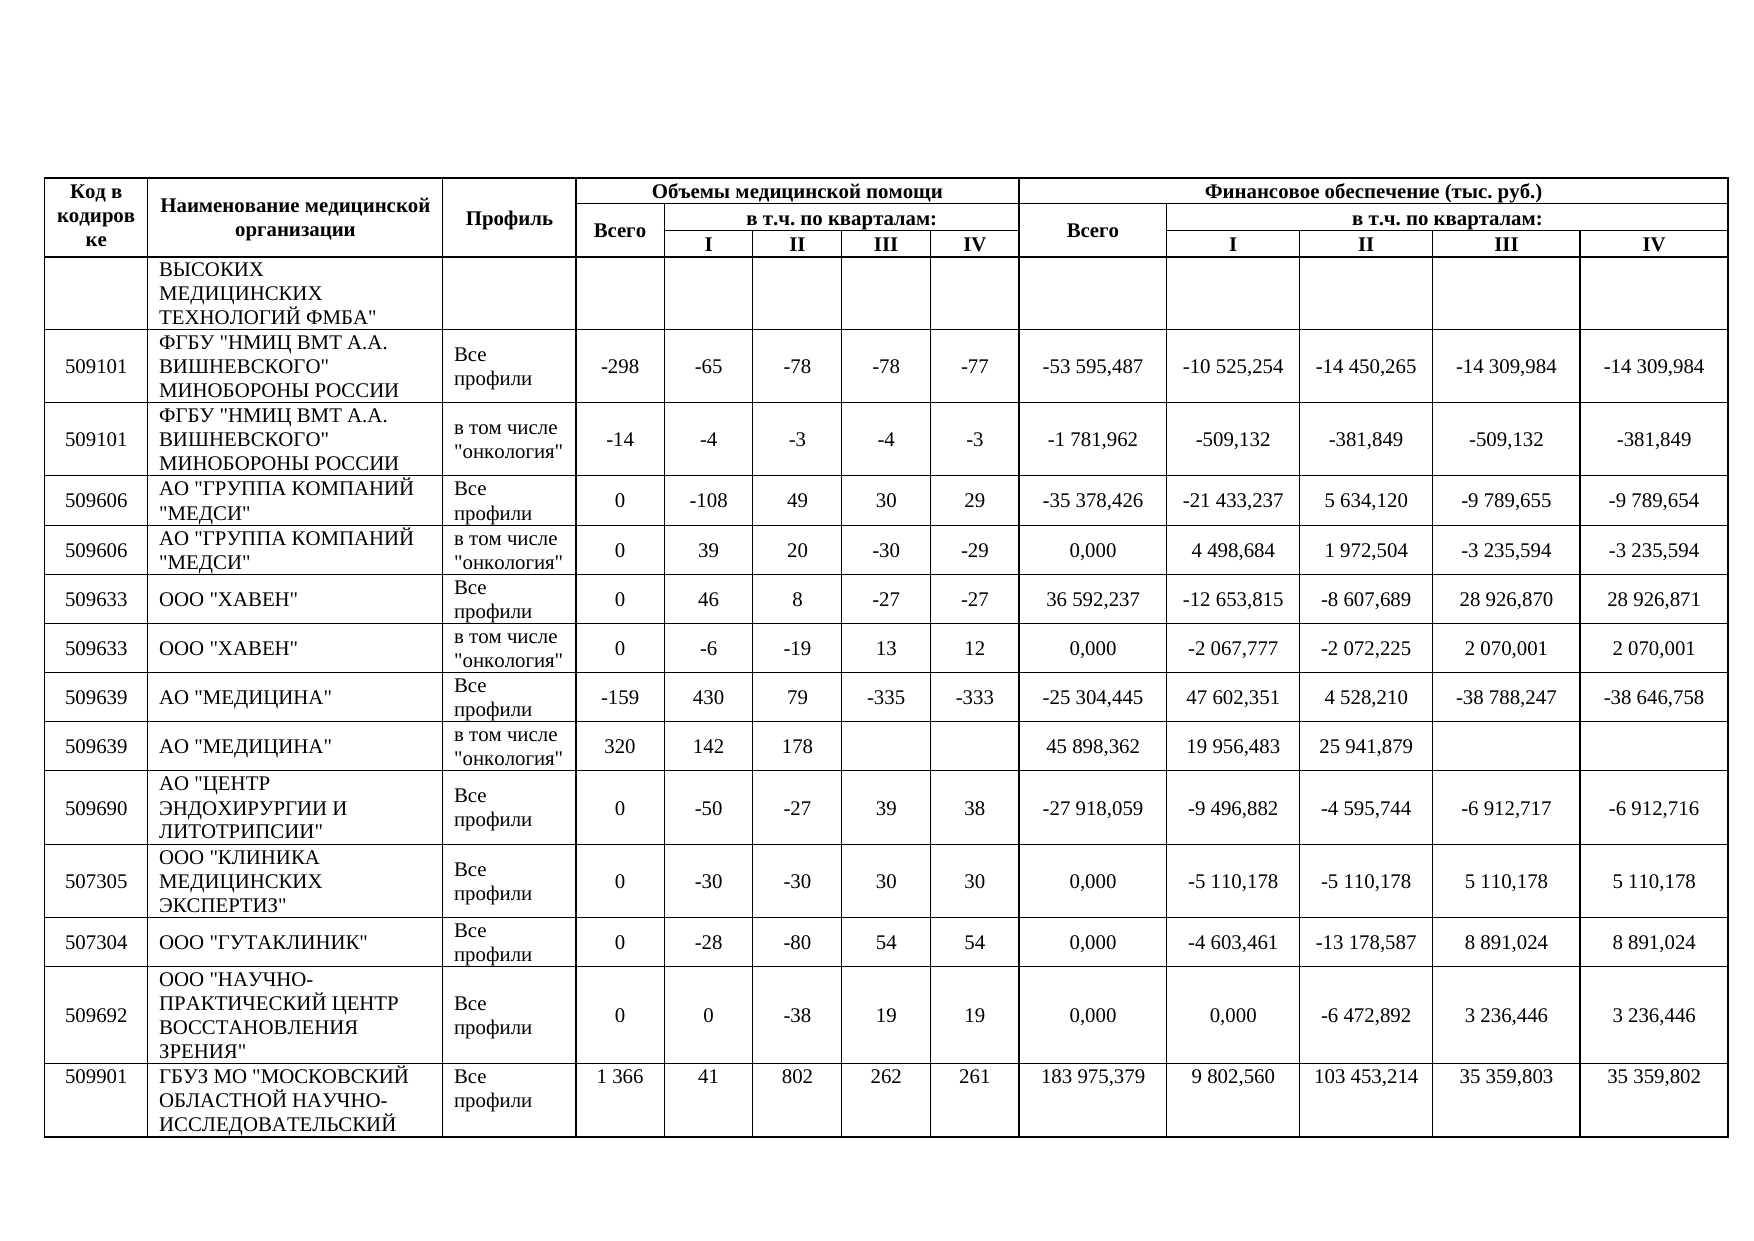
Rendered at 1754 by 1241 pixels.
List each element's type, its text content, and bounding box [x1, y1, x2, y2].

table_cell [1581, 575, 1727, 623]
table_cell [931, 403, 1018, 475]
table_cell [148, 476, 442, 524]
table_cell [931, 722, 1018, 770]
table_cell IV [931, 231, 1018, 256]
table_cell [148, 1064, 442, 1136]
table_header Наименование медицинской организации [148, 179, 442, 256]
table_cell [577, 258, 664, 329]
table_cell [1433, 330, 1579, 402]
table_header Финансовое обеспечение (тыс. руб.) [1020, 179, 1727, 203]
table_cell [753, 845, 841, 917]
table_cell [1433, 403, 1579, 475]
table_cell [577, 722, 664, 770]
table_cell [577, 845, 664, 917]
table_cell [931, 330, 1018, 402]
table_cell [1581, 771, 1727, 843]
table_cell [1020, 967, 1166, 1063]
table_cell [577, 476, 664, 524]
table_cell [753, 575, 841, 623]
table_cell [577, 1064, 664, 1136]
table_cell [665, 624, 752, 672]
table_cell I [665, 231, 752, 256]
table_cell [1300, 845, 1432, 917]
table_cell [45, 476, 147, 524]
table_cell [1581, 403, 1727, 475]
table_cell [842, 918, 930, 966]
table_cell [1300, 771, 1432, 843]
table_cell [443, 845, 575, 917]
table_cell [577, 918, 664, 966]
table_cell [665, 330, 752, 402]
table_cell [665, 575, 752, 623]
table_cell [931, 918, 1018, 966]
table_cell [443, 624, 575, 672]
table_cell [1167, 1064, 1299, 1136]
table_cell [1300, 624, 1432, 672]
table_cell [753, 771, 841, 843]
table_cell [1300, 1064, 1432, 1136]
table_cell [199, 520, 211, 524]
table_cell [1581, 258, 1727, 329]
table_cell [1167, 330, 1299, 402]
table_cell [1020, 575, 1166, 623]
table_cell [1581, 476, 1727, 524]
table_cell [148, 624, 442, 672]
table_cell Всего [577, 204, 664, 256]
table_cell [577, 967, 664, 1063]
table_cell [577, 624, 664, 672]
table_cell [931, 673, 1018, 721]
table_cell III [842, 231, 930, 256]
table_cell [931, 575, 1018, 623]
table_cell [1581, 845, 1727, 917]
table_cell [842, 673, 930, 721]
table_cell Всего [1020, 204, 1166, 256]
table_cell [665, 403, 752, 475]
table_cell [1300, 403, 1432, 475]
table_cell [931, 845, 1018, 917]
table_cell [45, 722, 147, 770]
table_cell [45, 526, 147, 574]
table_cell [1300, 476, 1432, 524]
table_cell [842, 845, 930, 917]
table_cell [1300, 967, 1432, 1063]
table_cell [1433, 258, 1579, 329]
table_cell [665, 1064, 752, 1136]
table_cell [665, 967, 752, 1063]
table_cell II [753, 231, 841, 256]
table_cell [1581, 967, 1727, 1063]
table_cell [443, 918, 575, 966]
table_cell III [1433, 231, 1579, 256]
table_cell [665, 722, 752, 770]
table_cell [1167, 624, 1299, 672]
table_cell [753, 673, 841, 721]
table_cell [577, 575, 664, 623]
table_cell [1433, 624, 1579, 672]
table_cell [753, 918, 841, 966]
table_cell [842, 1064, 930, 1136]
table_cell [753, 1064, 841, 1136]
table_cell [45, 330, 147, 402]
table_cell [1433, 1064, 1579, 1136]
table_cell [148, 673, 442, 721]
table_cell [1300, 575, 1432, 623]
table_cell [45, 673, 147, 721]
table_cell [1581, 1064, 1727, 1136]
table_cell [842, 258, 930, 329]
table_cell в т.ч. по кварталам: [1167, 204, 1727, 229]
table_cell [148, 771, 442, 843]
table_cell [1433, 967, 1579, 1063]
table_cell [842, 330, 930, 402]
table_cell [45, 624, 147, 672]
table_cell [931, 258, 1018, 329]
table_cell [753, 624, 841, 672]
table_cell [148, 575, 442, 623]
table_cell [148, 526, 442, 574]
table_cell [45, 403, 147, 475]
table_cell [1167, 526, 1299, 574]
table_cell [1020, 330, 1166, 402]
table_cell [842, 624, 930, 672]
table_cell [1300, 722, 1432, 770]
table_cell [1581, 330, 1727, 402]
table_cell I [1167, 231, 1299, 256]
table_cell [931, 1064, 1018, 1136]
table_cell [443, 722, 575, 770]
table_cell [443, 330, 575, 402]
table_cell II [1300, 231, 1432, 256]
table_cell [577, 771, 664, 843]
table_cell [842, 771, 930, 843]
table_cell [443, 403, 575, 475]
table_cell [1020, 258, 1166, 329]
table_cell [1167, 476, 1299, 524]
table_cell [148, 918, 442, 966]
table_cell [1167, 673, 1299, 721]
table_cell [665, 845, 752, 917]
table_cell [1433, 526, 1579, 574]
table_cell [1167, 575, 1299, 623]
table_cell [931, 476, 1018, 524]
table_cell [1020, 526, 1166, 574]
table_header Объемы медицинской помощи [577, 179, 1018, 203]
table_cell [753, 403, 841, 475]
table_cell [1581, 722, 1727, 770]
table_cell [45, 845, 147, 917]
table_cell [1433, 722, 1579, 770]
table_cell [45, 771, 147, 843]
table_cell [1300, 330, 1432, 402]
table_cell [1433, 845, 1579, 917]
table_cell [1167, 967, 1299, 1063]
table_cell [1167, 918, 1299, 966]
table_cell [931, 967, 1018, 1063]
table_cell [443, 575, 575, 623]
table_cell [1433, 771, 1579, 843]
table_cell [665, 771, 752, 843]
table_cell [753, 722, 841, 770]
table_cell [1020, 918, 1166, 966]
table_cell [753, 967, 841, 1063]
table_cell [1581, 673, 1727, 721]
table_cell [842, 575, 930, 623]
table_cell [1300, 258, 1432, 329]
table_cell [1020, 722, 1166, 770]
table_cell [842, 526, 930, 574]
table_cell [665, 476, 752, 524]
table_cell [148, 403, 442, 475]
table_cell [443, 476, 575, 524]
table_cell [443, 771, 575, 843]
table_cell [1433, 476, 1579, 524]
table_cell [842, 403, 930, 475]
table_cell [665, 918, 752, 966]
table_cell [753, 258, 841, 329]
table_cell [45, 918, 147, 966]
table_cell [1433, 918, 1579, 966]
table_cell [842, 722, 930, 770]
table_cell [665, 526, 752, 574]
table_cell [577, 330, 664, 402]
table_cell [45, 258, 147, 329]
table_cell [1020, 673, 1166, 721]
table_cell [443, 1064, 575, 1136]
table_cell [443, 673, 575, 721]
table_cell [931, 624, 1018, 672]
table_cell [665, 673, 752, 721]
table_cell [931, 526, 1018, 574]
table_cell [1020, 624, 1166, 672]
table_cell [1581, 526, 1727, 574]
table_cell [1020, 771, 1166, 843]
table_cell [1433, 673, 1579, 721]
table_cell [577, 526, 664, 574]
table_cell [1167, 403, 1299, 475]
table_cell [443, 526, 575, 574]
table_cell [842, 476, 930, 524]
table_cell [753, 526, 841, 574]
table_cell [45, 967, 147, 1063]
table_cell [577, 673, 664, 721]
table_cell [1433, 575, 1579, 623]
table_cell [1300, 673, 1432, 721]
table_header Код в кодировке единого реестра [45, 179, 147, 256]
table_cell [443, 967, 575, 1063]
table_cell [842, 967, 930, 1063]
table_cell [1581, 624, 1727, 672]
table_cell в т.ч. по кварталам: [665, 204, 1018, 229]
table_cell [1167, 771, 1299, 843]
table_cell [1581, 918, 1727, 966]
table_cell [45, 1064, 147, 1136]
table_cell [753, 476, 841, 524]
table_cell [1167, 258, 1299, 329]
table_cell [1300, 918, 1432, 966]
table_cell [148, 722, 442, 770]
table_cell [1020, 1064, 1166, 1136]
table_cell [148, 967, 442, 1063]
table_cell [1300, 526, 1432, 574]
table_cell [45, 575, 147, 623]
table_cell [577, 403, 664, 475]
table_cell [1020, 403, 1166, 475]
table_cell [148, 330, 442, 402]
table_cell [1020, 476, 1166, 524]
table_cell IV [1581, 231, 1727, 256]
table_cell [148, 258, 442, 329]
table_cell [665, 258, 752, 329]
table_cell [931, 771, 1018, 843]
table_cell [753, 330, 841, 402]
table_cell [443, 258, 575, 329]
table_header Профиль [443, 179, 575, 256]
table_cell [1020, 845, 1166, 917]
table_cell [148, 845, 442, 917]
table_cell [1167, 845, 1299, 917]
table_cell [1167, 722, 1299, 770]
